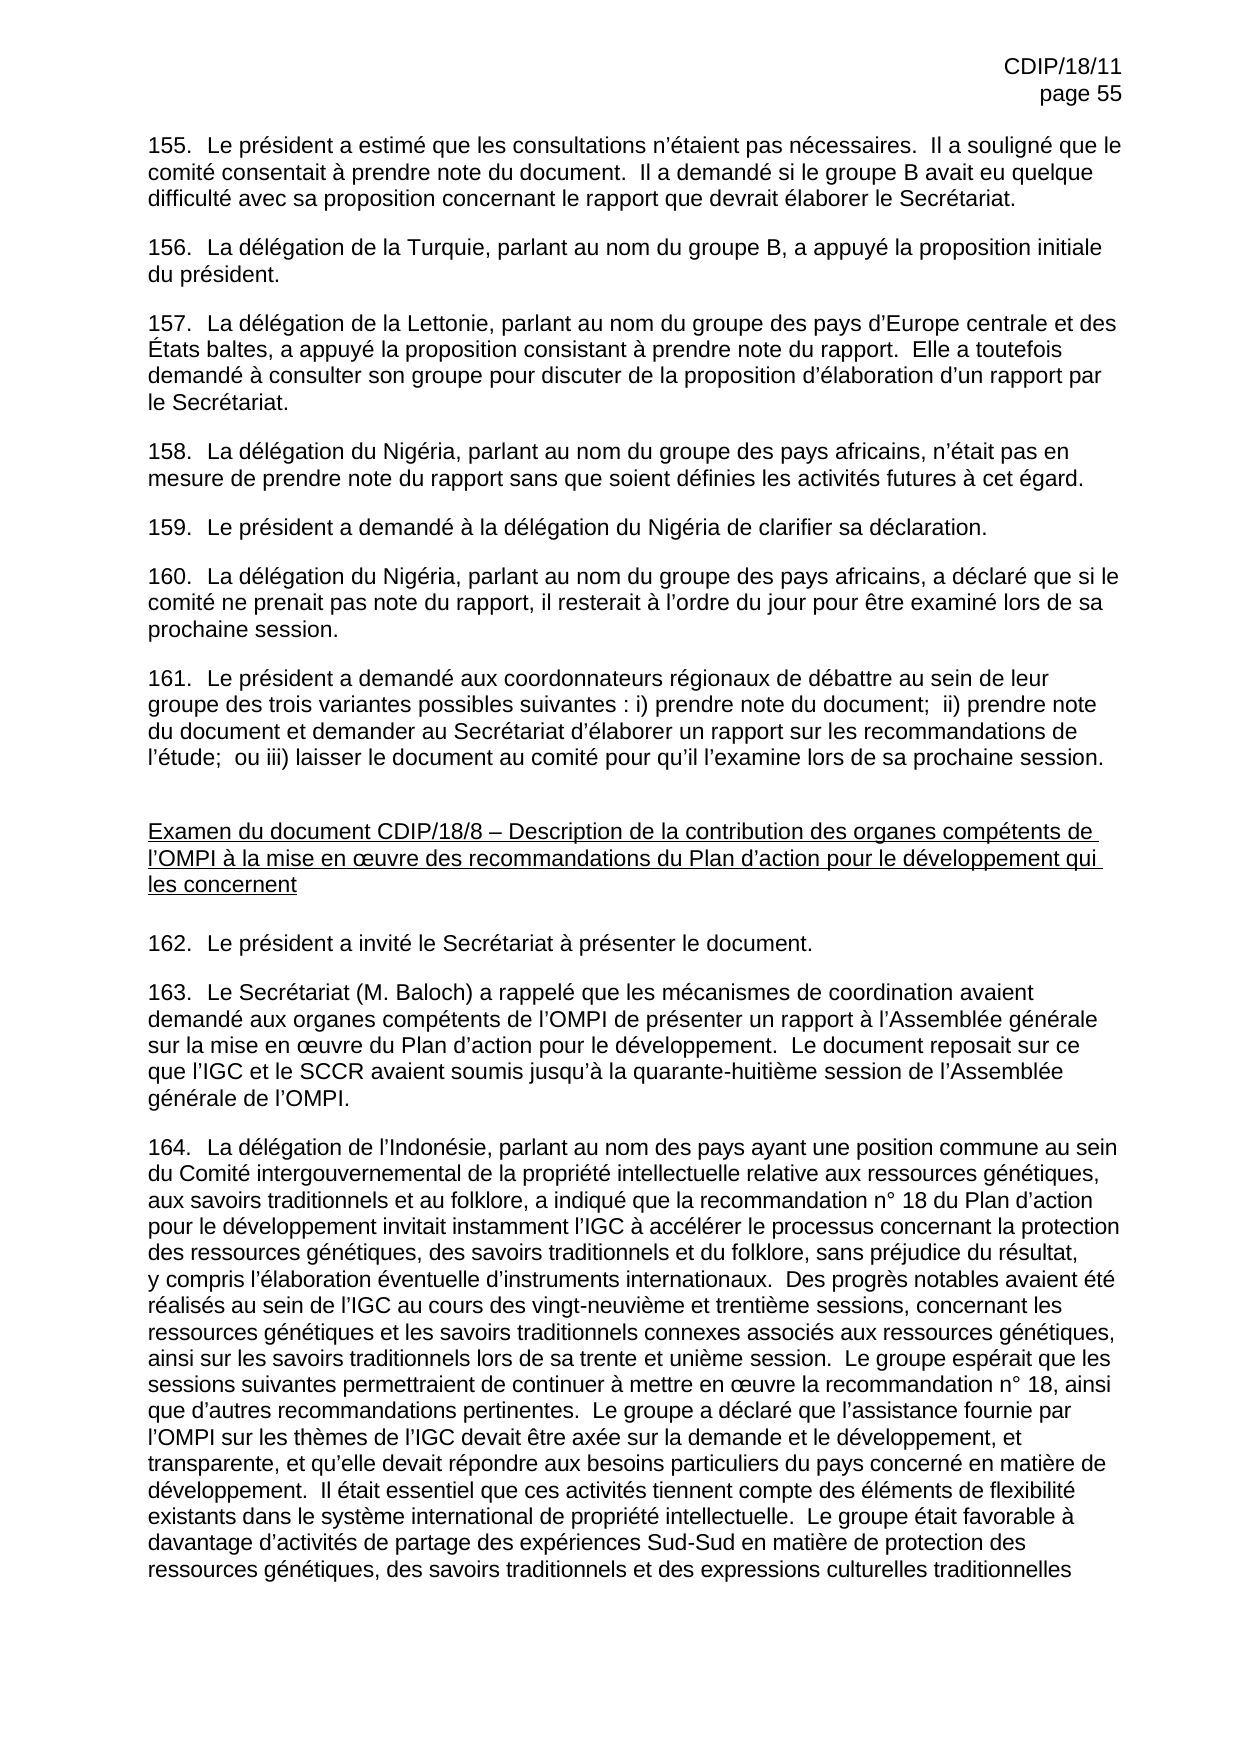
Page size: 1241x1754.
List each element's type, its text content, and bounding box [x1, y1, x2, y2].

subtitle Examen du document CDIP/18/8 – Description de la contribution des organes compétents de l’OMPI à la mise en œuvre des recommandations du Plan d’action pour le développement qui les concernent [148, 818, 1122, 897]
text Le Secrétariat (M. Baloch) a rappelé que les mécanismes de coordination avaient demandé aux organes compétents de l’OMPI de présenter un rapport à l’Assemblée générale sur la mise en œuvre du Plan d’action pour le développement. Le document reposait sur ce que l’IGC et le SCCR avaient soumis jusqu’à la quarante-huitième session de l’Assemblée générale de l’OMPI. [148, 979, 1122, 1111]
text La délégation de la Turquie, parlant au nom du groupe B, a appuyé la proposition initiale du président. [148, 234, 1122, 287]
text La délégation de la Lettonie, parlant au nom du groupe des pays d’Europe centrale et des États baltes, a appuyé la proposition consistant à prendre note du rapport. Elle a toutefois demandé à consulter son groupe pour discuter de la proposition d’élaboration d’un rapport par le Secrétariat. [148, 310, 1122, 415]
text Le président a estimé que les consultations n’étaient pas nécessaires. Il a souligné que le comité consentait à prendre note du document. Il a demandé si le groupe B avait eu quelque difficulté avec sa proposition concernant le rapport que devrait élaborer le Secrétariat. [148, 132, 1122, 211]
text Le président a invité le Secrétariat à présenter le document. [148, 930, 1122, 956]
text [148, 1134, 1122, 1582]
text Le président a demandé à la délégation du Nigéria de clarifier sa déclaration. [148, 514, 1122, 540]
text La délégation du Nigéria, parlant au nom du groupe des pays africains, a déclaré que si le comité ne prenait pas note du rapport, il resterait à l’ordre du jour pour être examiné lors de sa prochaine session. [148, 563, 1122, 642]
text La délégation du Nigéria, parlant au nom du groupe des pays africains, n’était pas en mesure de prendre note du rapport sans que soient définies les activités futures à cet égard. [148, 438, 1122, 491]
text Le président a demandé aux coordonnateurs régionaux de débattre au sein de leur groupe des trois variantes possibles suivantes : i) prendre note du document; ii) prendre note du document et demander au Secrétariat d’élaborer un rapport sur les recommandations de l’étude; ou iii) laisser le document au comité pour qu’il l’examine lors de sa prochaine session. [148, 665, 1122, 770]
